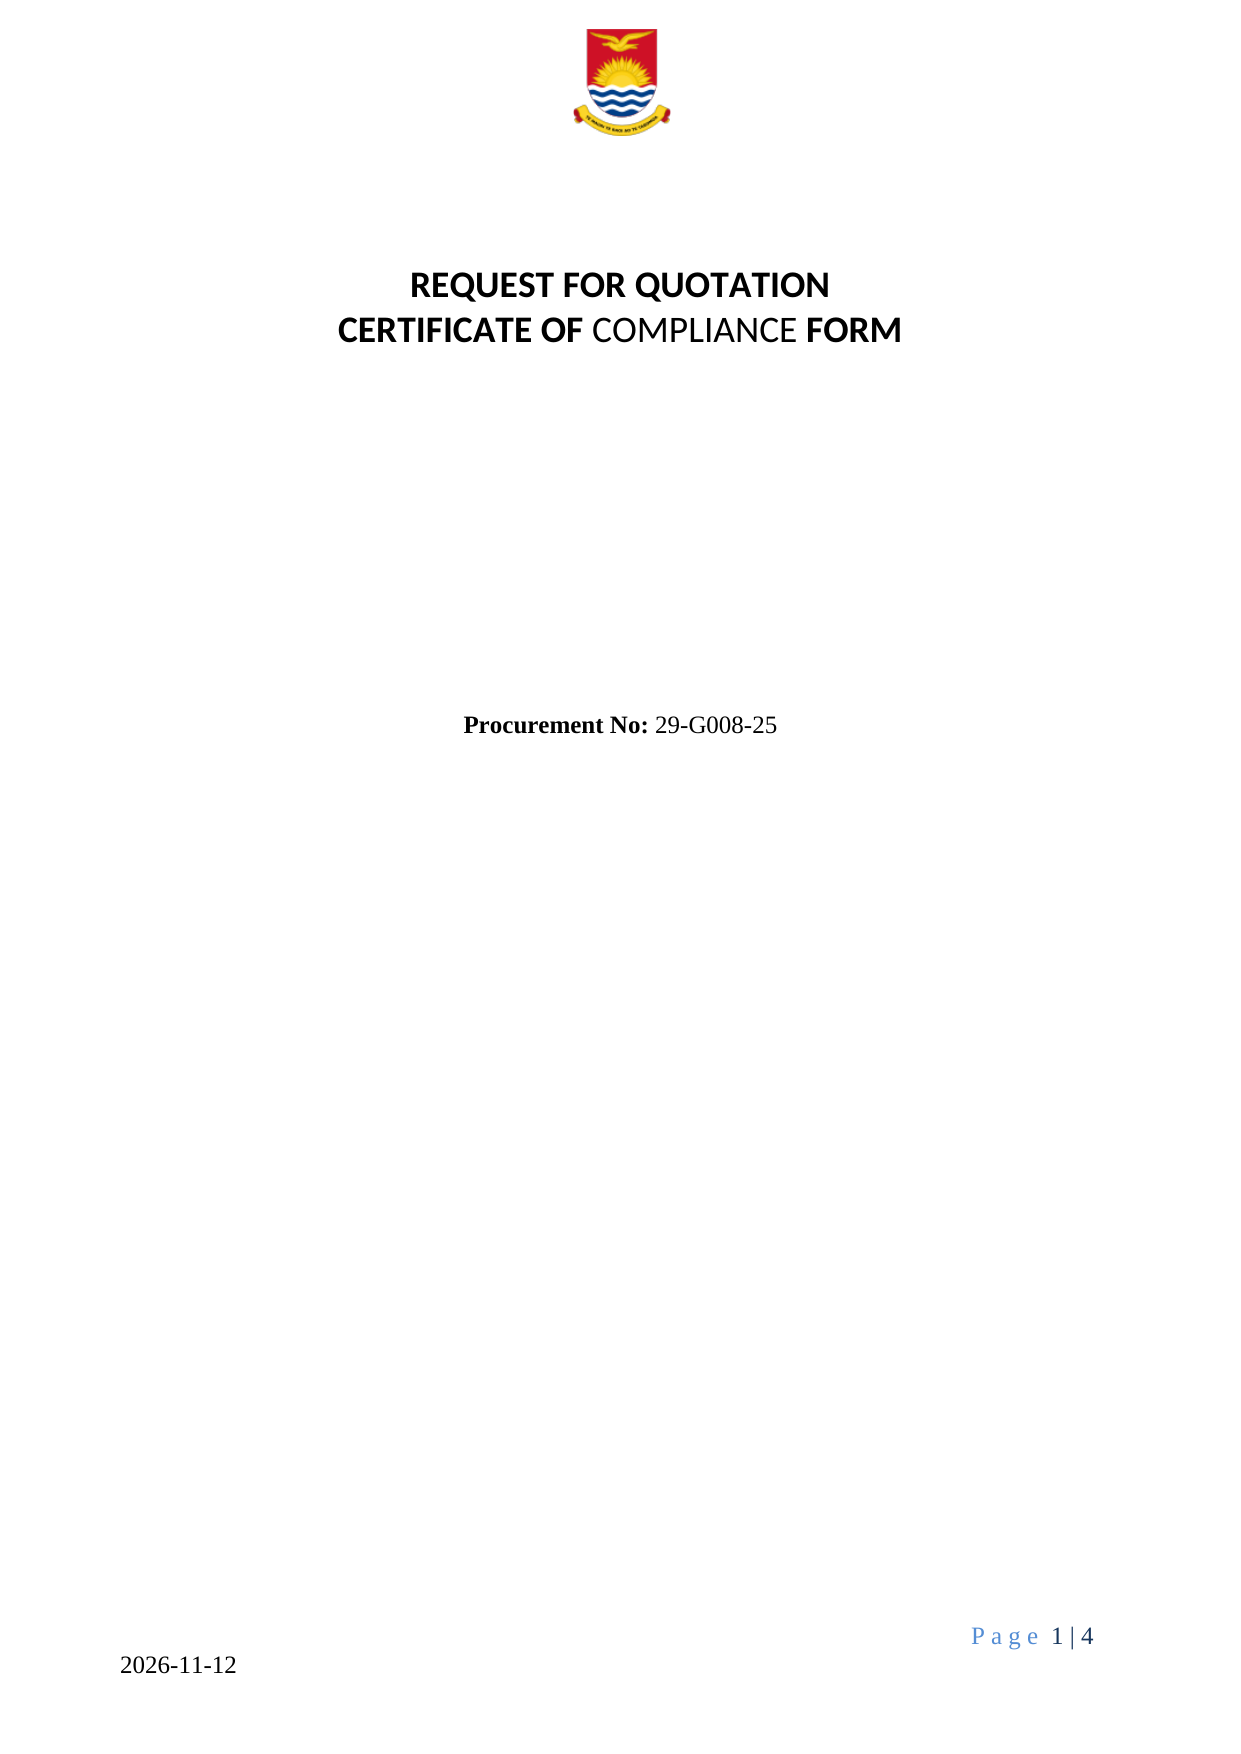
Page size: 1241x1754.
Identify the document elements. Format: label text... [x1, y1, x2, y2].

picture [573, 29, 671, 136]
text Procurement No: 29-G008-25 [120, 710, 1120, 738]
text REQUEST FOR QUOTATION CERTIFICATE OF COMPLIANCE FORM [120, 261, 1120, 352]
